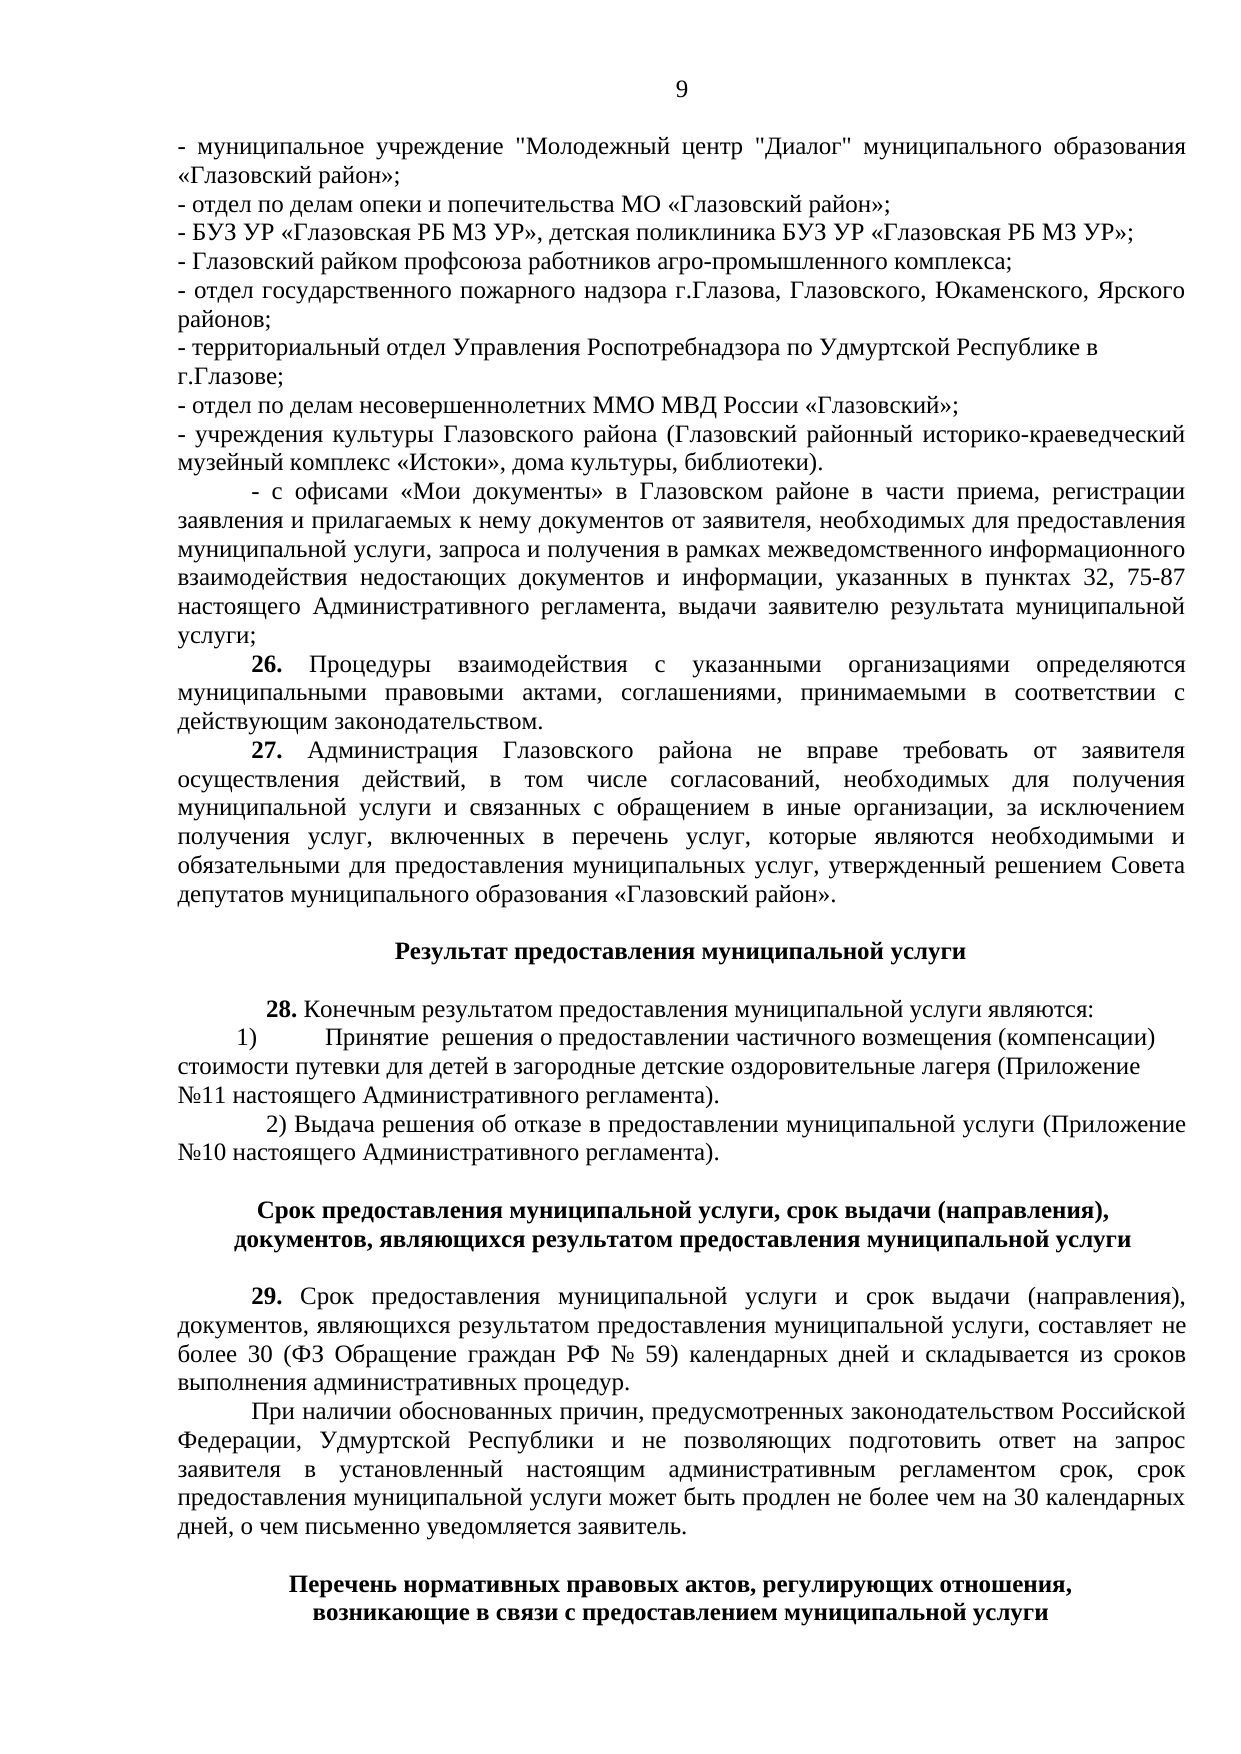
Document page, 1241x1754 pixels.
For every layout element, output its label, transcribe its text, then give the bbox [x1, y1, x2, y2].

text - с офисами «Мои документы» в Глазовском районе в части приема, регистрации заявления и прилагаемых к нему документов от заявителя, необходимых для предоставления муниципальной услуги, запроса и получения в рамках межведомственного информационного взаимодействия недостающих документов и информации, указанных в пунктах 32, 75-87 настоящего Административного регламента, выдачи заявителю результата муниципальной услуги; [177, 476, 1186, 649]
text документов, являющихся результатом предоставления муниципальной услуги [177, 1224, 1186, 1252]
text Перечень нормативных правовых актов, регулирующих отношения, [175, 1569, 1186, 1597]
text 27. Администрация Глазовского района не вправе требовать от заявителя осуществления действий, в том числе согласований, необходимых для получения муниципальной услуги и связанных с обращением в иные организации, за исключением получения услуг, включенных в перечень услуг, которые являются необходимыми и обязательными для предоставления муниципальных услуг, утвержденный решением Совета депутатов муниципального образования «Глазовский район». [177, 735, 1186, 907]
text 29. Срок предоставления муниципальной услуги и срок выдачи (направления), документов, являющихся результатом предоставления муниципальной услуги, составляет не более 30 (ФЗ Обращение граждан РФ № 59) календарных дней и складывается из сроков выполнения административных процедур. [177, 1281, 1186, 1396]
text 26. Процедуры взаимодействия с указанными организациями определяются муниципальными правовыми актами, соглашениями, принимаемыми в соответствии с действующим законодательством. [177, 649, 1186, 735]
text - БУЗ УР «Глазовская РБ МЗ УР», детская поликлиника БУЗ УР «Глазовская РБ МЗ УР»; [177, 217, 1186, 246]
text - учреждения культуры Глазовского района (Глазовский районный историко-краеведческий музейный комплекс «Истоки», дома культуры, библиотеки). [177, 419, 1186, 476]
text - Глазовский райком профсоюза работников агро-промышленного комплекса; [177, 246, 1186, 275]
text 2) Выдача решения об отказе в предоставлении муниципальной услуги (Приложение №10 настоящего Административного регламента). [177, 1109, 1186, 1166]
text возникающие в связи с предоставлением муниципальной услуги [175, 1597, 1186, 1626]
text - муниципальное учреждение "Молодежный центр "Диалог" муниципального образования «Глазовский район»; [177, 131, 1186, 189]
text При наличии обоснованных причин, предусмотренных законодательством Российской Федерации, Удмуртской Республики и не позволяющих подготовить ответ на запрос заявителя в установленный настоящим административным регламентом срок, срок предоставления муниципальной услуги может быть продлен не более чем на 30 календарных дней, о чем письменно уведомляется заявитель. [177, 1396, 1186, 1540]
text - территориальный отдел Управления Роспотребнадзора по Удмуртской Республике в г.Глазове; [177, 332, 1186, 390]
text Результат предоставления муниципальной услуги [175, 936, 1186, 965]
text 1) Принятие решения о предоставлении частичного возмещения (компенсации) стоимости путевки для детей в загородные детские оздоровительные лагеря (Приложение №11 настоящего Административного регламента). [177, 1022, 1186, 1109]
text 28. Конечным результатом предоставления муниципальной услуги являются: [177, 994, 1186, 1022]
text - отдел государственного пожарного надзора г.Глазова, Глазовского, Юкаменского, Ярского районов; [177, 275, 1186, 332]
text - отдел по делам несовершеннолетних ММО МВД России «Глазовский»; [177, 390, 1186, 419]
text Срок предоставления муниципальной услуги, срок выдачи (направления), [177, 1195, 1186, 1224]
text - отдел по делам опеки и попечительства МО «Глазовский район»; [177, 189, 1186, 217]
